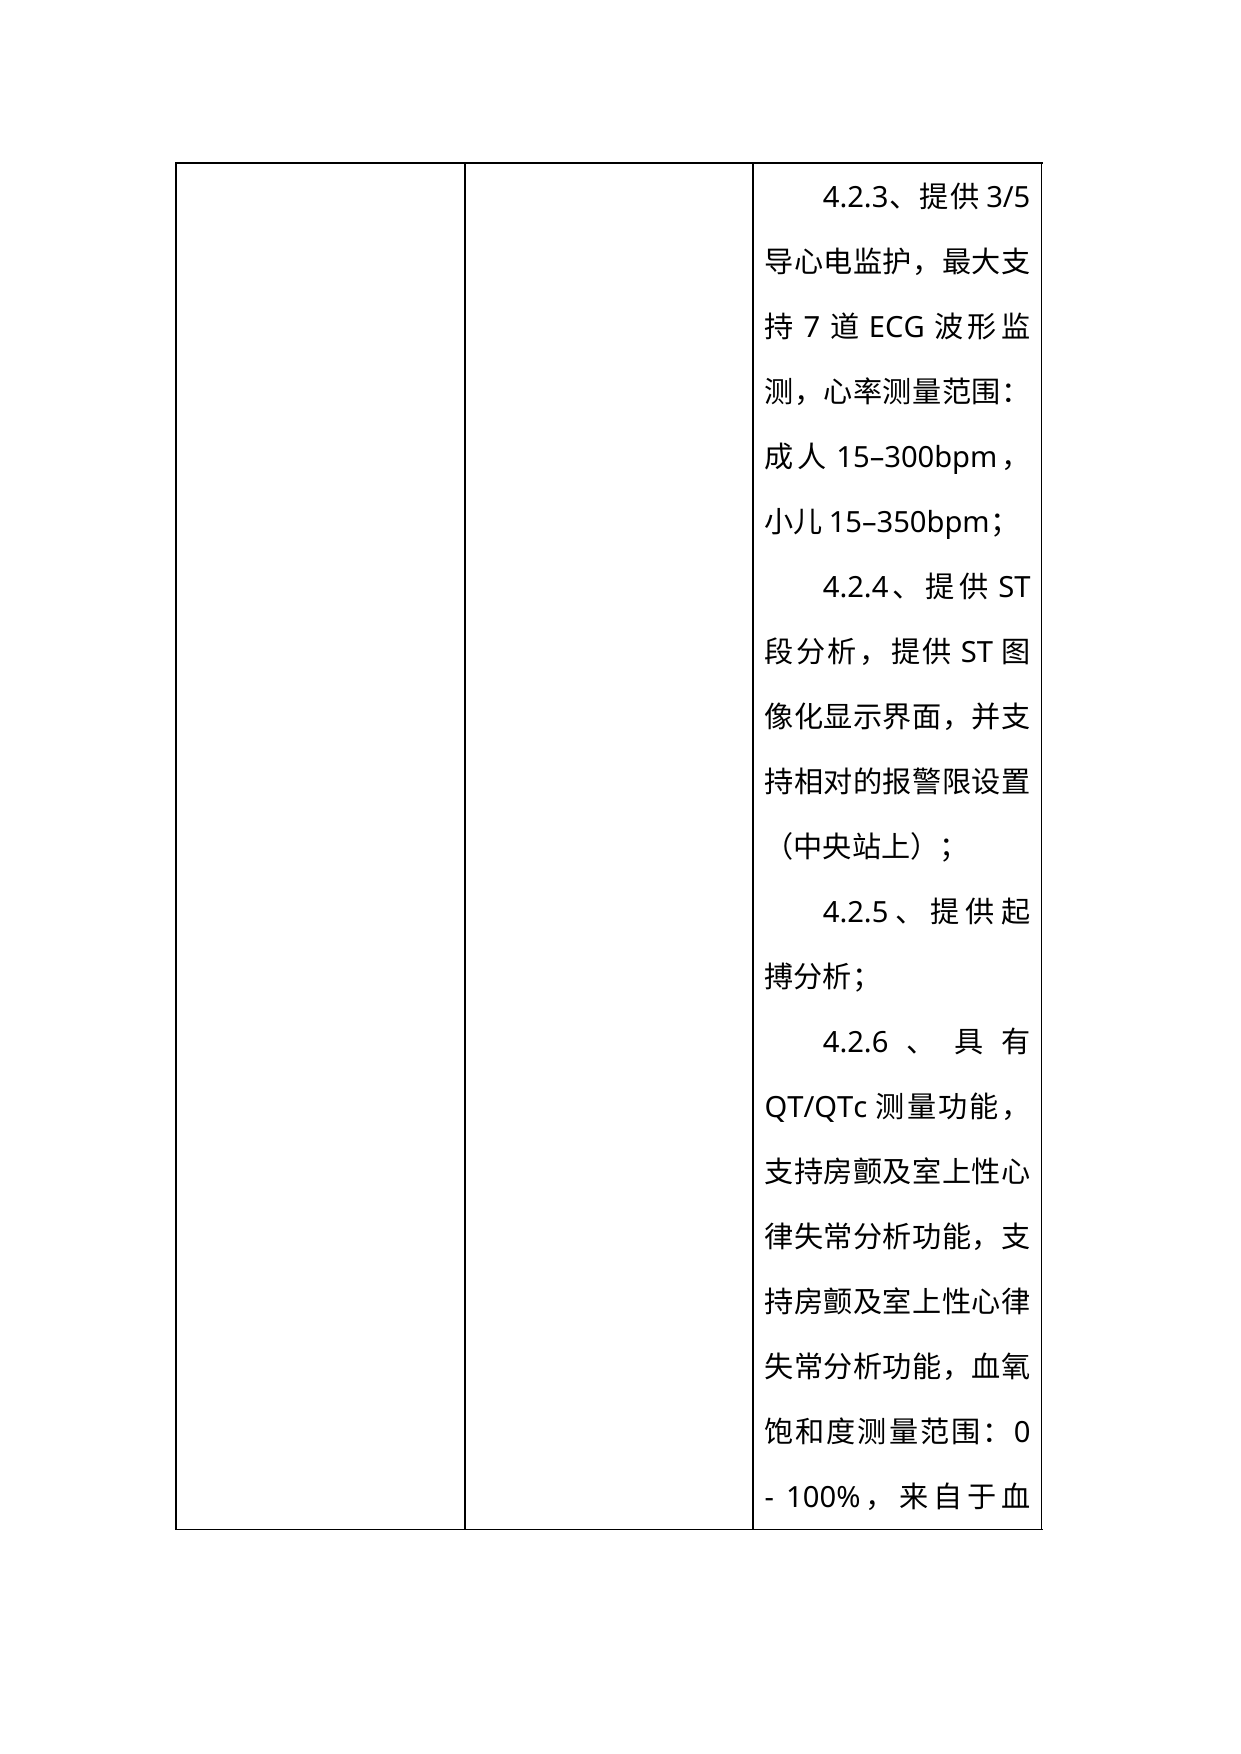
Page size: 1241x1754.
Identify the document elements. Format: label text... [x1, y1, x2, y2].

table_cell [754, 164, 1041, 1528]
table_cell [177, 164, 464, 1528]
table_cell 2 [466, 164, 752, 1528]
